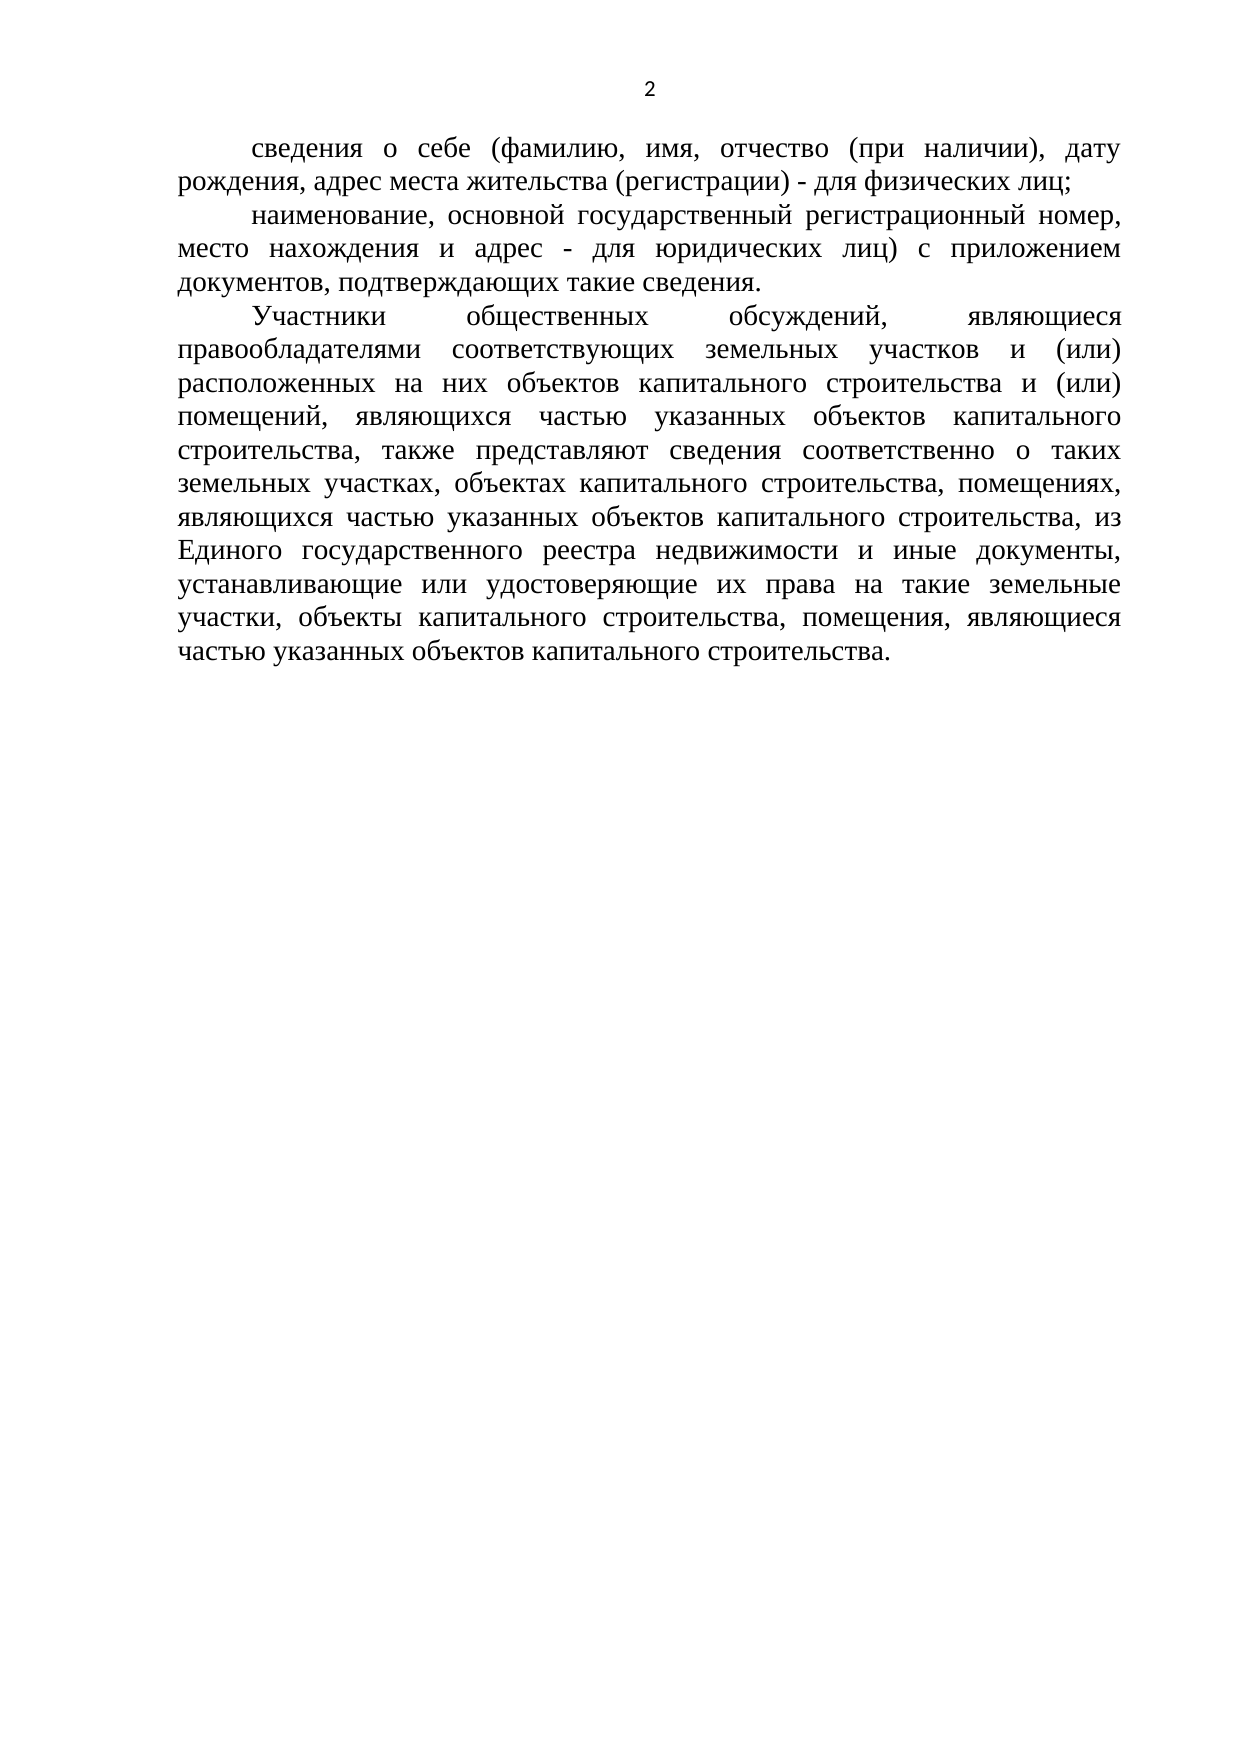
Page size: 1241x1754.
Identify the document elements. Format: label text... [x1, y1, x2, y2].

text сведения о себе (фамилию, имя, отчество (при наличии), дату рождения, адрес места жительства (регистрации) - для физических лиц; [177, 130, 1122, 197]
text наименование, основной государственный регистрационный номер, место нахождения и адрес - для юридических лиц) с приложением документов, подтверждающих такие сведения. [177, 197, 1122, 298]
text Участники общественных обсуждений, являющиеся правообладателями соответствующих земельных участков и (или) расположенных на них объектов капитального строительства и (или) помещений, являющихся частью указанных объектов капитального строительства, также представляют сведения соответственно о таких земельных участках, объектах капитального строительства, помещениях, являющихся частью указанных объектов капитального строительства, из Единого государственного реестра недвижимости и иные документы, устанавливающие или удостоверяющие их права на такие земельные участки, объекты капитального строительства, помещения, являющиеся частью указанных объектов капитального строительства. [177, 298, 1122, 667]
